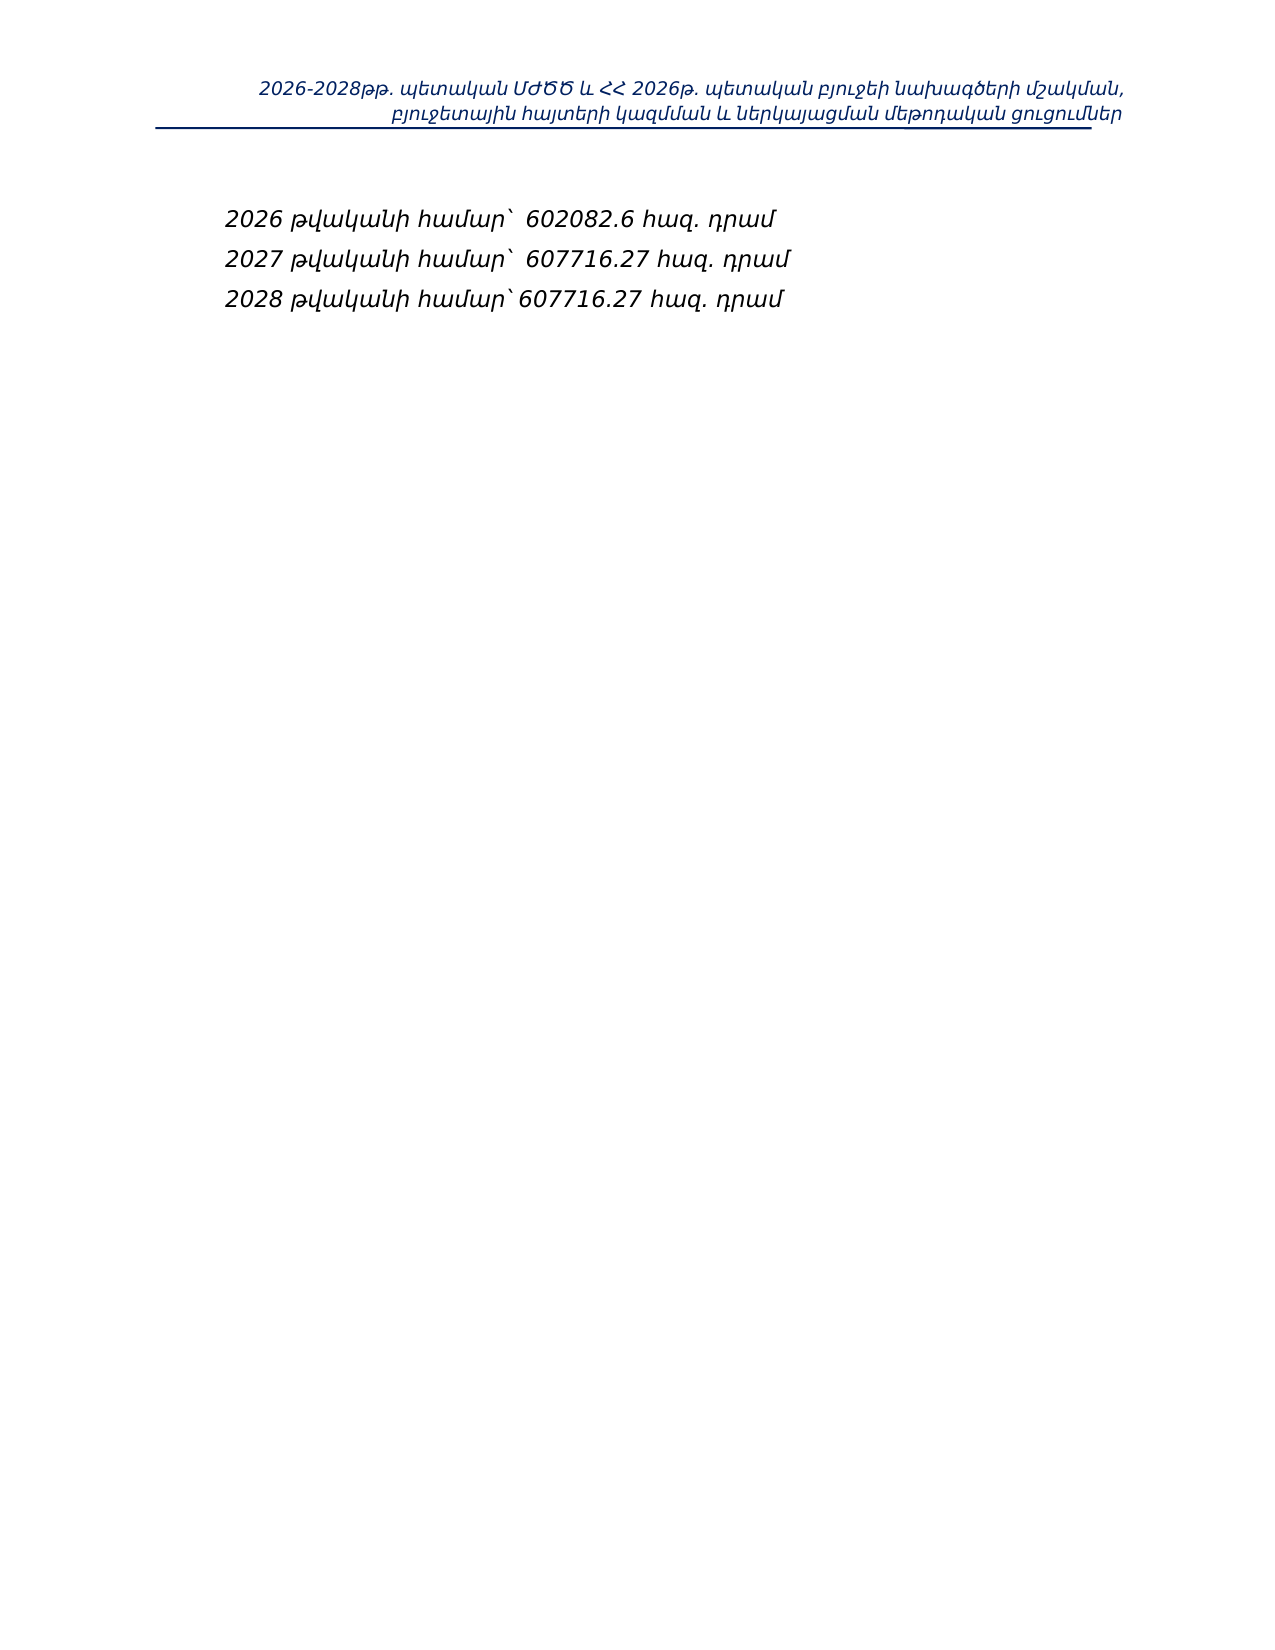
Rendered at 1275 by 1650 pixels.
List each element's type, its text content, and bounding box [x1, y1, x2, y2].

list 2026 թվականի համար՝ 602082.6 հազ. դրամ [225, 206, 1125, 233]
list 2028 թվականի համար՝ 607716.27 հազ. դրամ [225, 286, 1125, 313]
list 2027 թվականի համար՝ 607716.27 հազ. դրամ [225, 246, 1125, 273]
